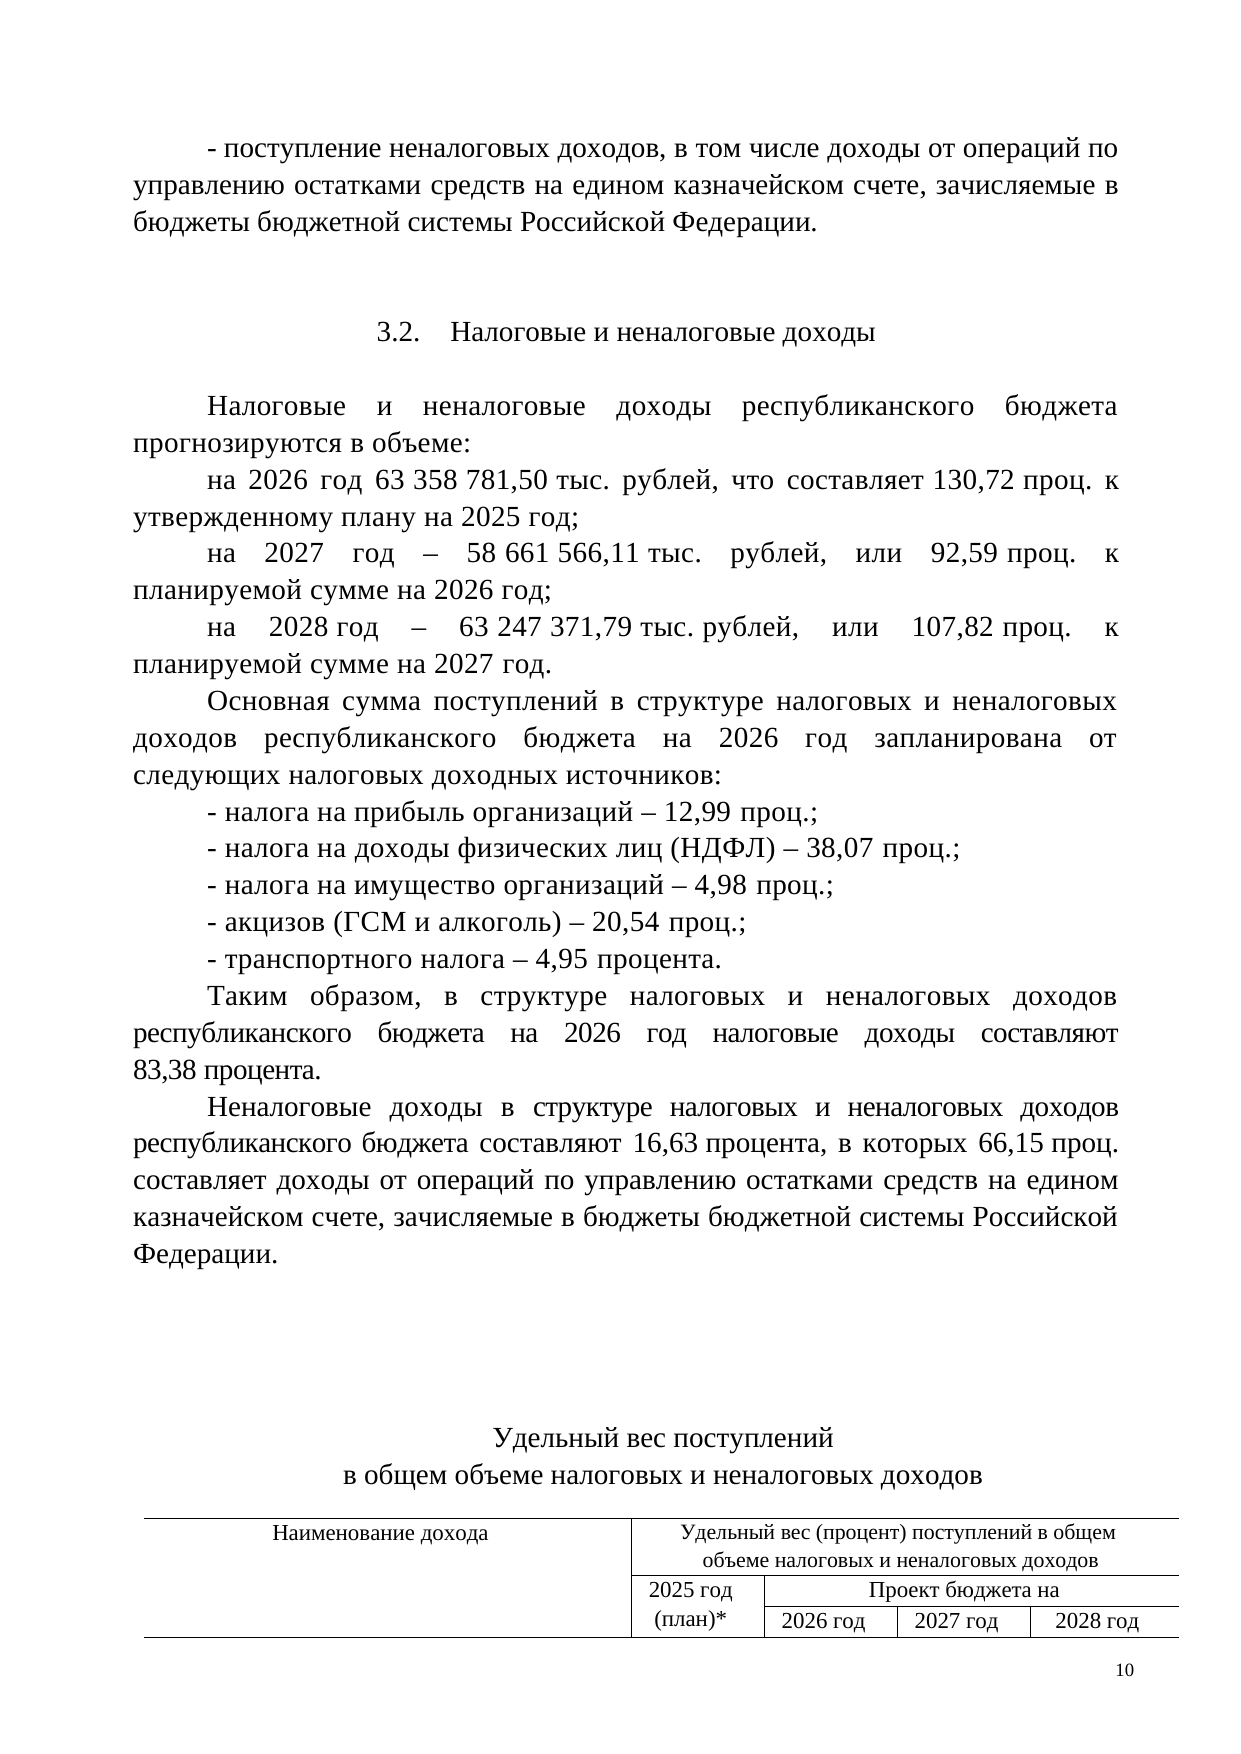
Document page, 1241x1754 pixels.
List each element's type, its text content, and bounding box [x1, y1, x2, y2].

text на 2028 год – 63 247 371,79 тыс. рублей, или 107,82 проц. к планируемой сумме на 2027 год. [133, 609, 1119, 680]
text Неналоговые доходы в структуре налоговых и неналоговых доходов республиканского бюджета составляют 16,63 процента, в которых 66,15 проц. составляет доходы от операций по управлению остатками средств на едином казначейском счете, зачисляемые в бюджеты бюджетной системы Российской Федерации. [133, 1089, 1119, 1270]
list Налоговые и неналоговые доходы [133, 314, 1119, 348]
text - налога на прибыль организаций – 12,99 проц.; [133, 794, 1119, 827]
text Основная сумма поступлений в структуре налоговых и неналоговых доходов республиканского бюджета на 2026 год запланирована от следующих налоговых доходных источников: [133, 683, 1119, 790]
text - налога на доходы физических лиц (НДФЛ) – 38,07 проц.; [133, 831, 1119, 864]
text Таким образом, в структуре налоговых и неналоговых доходов республиканского бюджета на 2026 год налоговые доходы составляют 83,38 процента. [133, 978, 1119, 1085]
table_header Наименование дохода [144, 1519, 631, 1637]
text - транспортного налога – 4,95 процента. [133, 941, 1119, 975]
text - акцизов (ГСМ и алкоголь) – 20,54 проц.; [133, 904, 1119, 938]
table_cell 2026 год [765, 1607, 897, 1637]
table_header Удельный вес (процент) поступлений в общем объеме налоговых и неналоговых доходов [632, 1519, 1179, 1575]
table_cell 2027 год [898, 1607, 1030, 1637]
text на 2026 год 63 358 781,50 тыс. рублей, что составляет 130,72 проц. к утвержденному плану на 2025 год; [133, 462, 1119, 532]
text в общем объеме налоговых и неналоговых доходов [133, 1457, 1119, 1491]
text Налоговые и неналоговые доходы республиканского бюджета прогнозируются в объеме: [133, 388, 1119, 458]
table_cell Проект бюджета на [765, 1576, 1179, 1606]
text на 2027 год – 58 661 566,11 тыс. рублей, или 92,59 проц. к планируемой сумме на 2026 год; [133, 536, 1119, 606]
table_cell 2025 год (план)* [632, 1576, 764, 1637]
text - налога на имущество организаций – 4,98 проц.; [133, 867, 1119, 901]
text Удельный вес поступлений [133, 1421, 1119, 1454]
table_cell 2028 год [1031, 1607, 1179, 1637]
text - поступление неналоговых доходов, в том числе доходы от операций по управлению остатками средств на едином казначейском счете, зачисляемые в бюджеты бюджетной системы Российской Федерации. [133, 130, 1119, 237]
